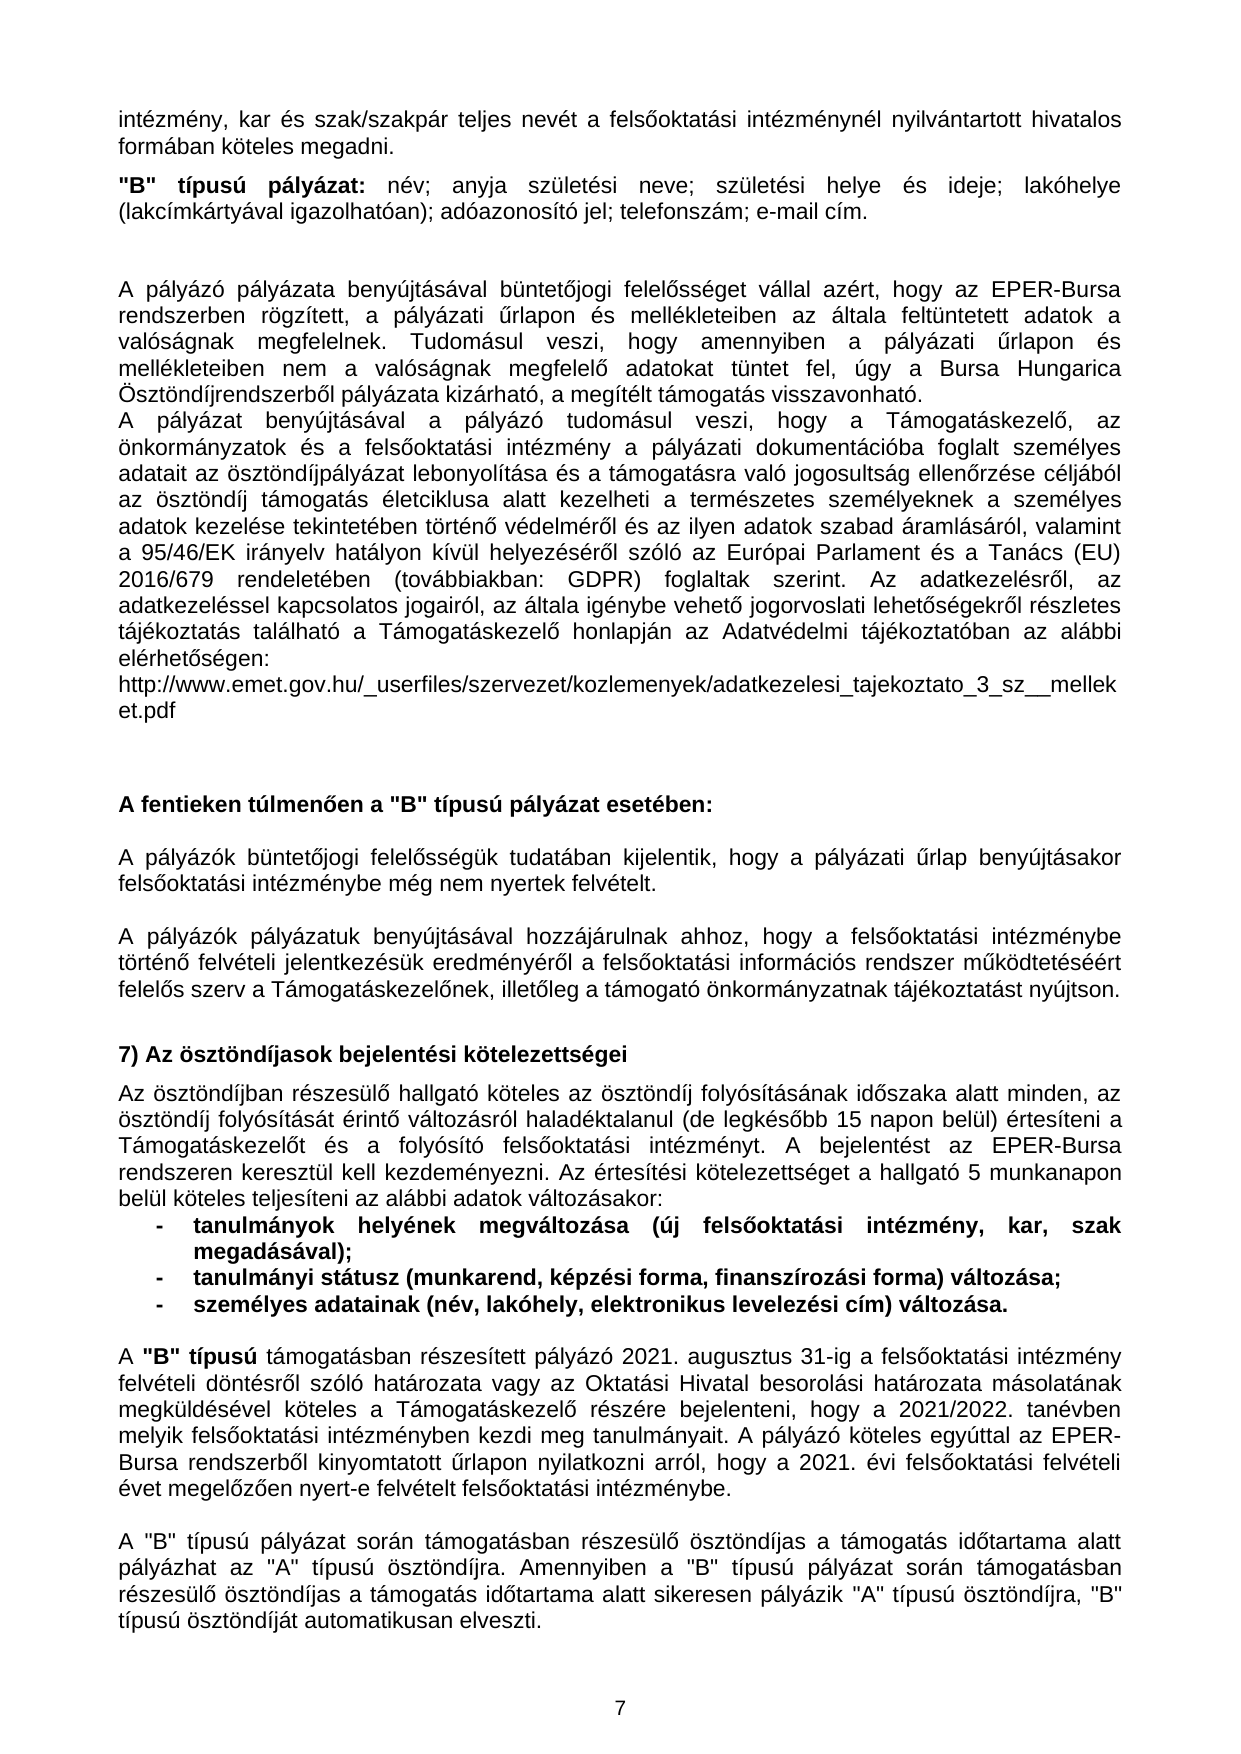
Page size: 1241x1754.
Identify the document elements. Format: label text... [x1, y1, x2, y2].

text A pályázat benyújtásával a pályázó tudomásul veszi, hogy a Támogatáskezelő, az önkormányzatok és a felsőoktatási intézmény a pályázati dokumentációba foglalt személyes adatait az ösztöndíjpályázat lebonyolítása és a támogatásra való jogosultság ellenőrzése céljából az ösztöndíj támogatás életciklusa alatt kezelheti a természetes személyeknek a személyes adatok kezelése tekintetében történő védelméről és az ilyen adatok szabad áramlásáról, valamint a 95/46/EK irányelv hatályon kívül helyezéséről szóló az Európai Parlament és a Tanács (EU) 2016/679 rendeletében (továbbiakban: GDPR) foglaltak szerint. Az adatkezelésről, az adatkezeléssel kapcsolatos jogairól, az általa igénybe vehető jogorvoslati lehetőségekről részletes tájékoztatás található a Támogatáskezelő honlapján az Adatvédelmi tájékoztatóban az alábbi elérhetőségen: http://www.emet.gov.hu/_userfiles/szervezet/kozlemenyek/adatkezelesi_tajekoztato_3_sz__melleket.pdf [118, 407, 1122, 724]
text Az ösztöndíjban részesülő hallgató köteles az ösztöndíj folyósításának időszaka alatt minden, az ösztöndíj folyósítását érintő változásról haladéktalanul (de legkésőbb 15 napon belül) értesíteni a Támogatáskezelőt és a folyósító felsőoktatási intézményt. A bejelentést az EPER-Bursa rendszeren keresztül kell kezdeményezni. Az értesítési kötelezettséget a hallgató 5 munkanapon belül köteles teljesíteni az alábbi adatok változásakor: [118, 1080, 1122, 1212]
list személyes adatainak (név, lakóhely, elektronikus levelezési cím) változása. [156, 1291, 1122, 1317]
text A pályázók pályázatuk benyújtásával hozzájárulnak ahhoz, hogy a felsőoktatási intézménybe történő felvételi jelentkezésük eredményéről a felsőoktatási információs rendszer működtetéséért felelős szerv a Támogatáskezelőnek, illetőleg a támogató önkormányzatnak tájékoztatást nyújtson. [118, 923, 1122, 1002]
text "B" típusú pályázat: név; anyja születési neve; születési helye és ideje; lakóhelye (lakcímkártyával igazolhatóan); adóazonosító jel; telefonszám; e-mail cím. [118, 172, 1122, 224]
text A pályázó pályázata benyújtásával büntetőjogi felelősséget vállal azért, hogy az EPER-Bursa rendszerben rögzített, a pályázati űrlapon és mellékleteiben az általa feltüntetett adatok a valóságnak megfelelnek. Tudomásul veszi, hogy amennyiben a pályázati űrlapon és mellékleteiben nem a valóságnak megfelelő adatokat tüntet fel, úgy a Bursa Hungarica Ösztöndíjrendszerből pályázata kizárható, a megítélt támogatás visszavonható. [118, 276, 1122, 407]
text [118, 106, 1122, 159]
text A fentieken túlmenően a "B" típusú pályázat esetében: [118, 791, 1122, 818]
text A "B" típusú pályázat során támogatásban részesülő ösztöndíjas a támogatás időtartama alatt pályázhat az "A" típusú ösztöndíjra. Amennyiben a "B" típusú pályázat során támogatásban részesülő ösztöndíjas a támogatás időtartama alatt sikeresen pályázik "A" típusú ösztöndíjra, "B" típusú ösztöndíját automatikusan elveszti. [118, 1528, 1122, 1633]
list tanulmányok helyének megváltozása (új felsőoktatási intézmény, kar, szak megadásával); [156, 1212, 1122, 1264]
list tanulmányi státusz (munkarend, képzési forma, finanszírozási forma) változása; [156, 1264, 1122, 1291]
text A "B" típusú támogatásban részesített pályázó 2021. augusztus 31-ig a felsőoktatási intézmény felvételi döntésről szóló határozata vagy az Oktatási Hivatal besorolási határozata másolatának megküldésével köteles a Támogatáskezelő részére bejelenteni, hogy a 2021/2022. tanévben melyik felsőoktatási intézményben kezdi meg tanulmányait. A pályázó köteles egyúttal az EPER-Bursa rendszerből kinyomtatott űrlapon nyilatkozni arról, hogy a 2021. évi felsőoktatási felvételi évet megelőzően nyert-e felvételt felsőoktatási intézménybe. [118, 1343, 1122, 1501]
text A pályázók büntetőjogi felelősségük tudatában kijelentik, hogy a pályázati űrlap benyújtásakor felsőoktatási intézménybe még nem nyertek felvételt. [118, 844, 1122, 897]
text 7) Az ösztöndíjasok bejelentési kötelezettségei [118, 1041, 1122, 1067]
